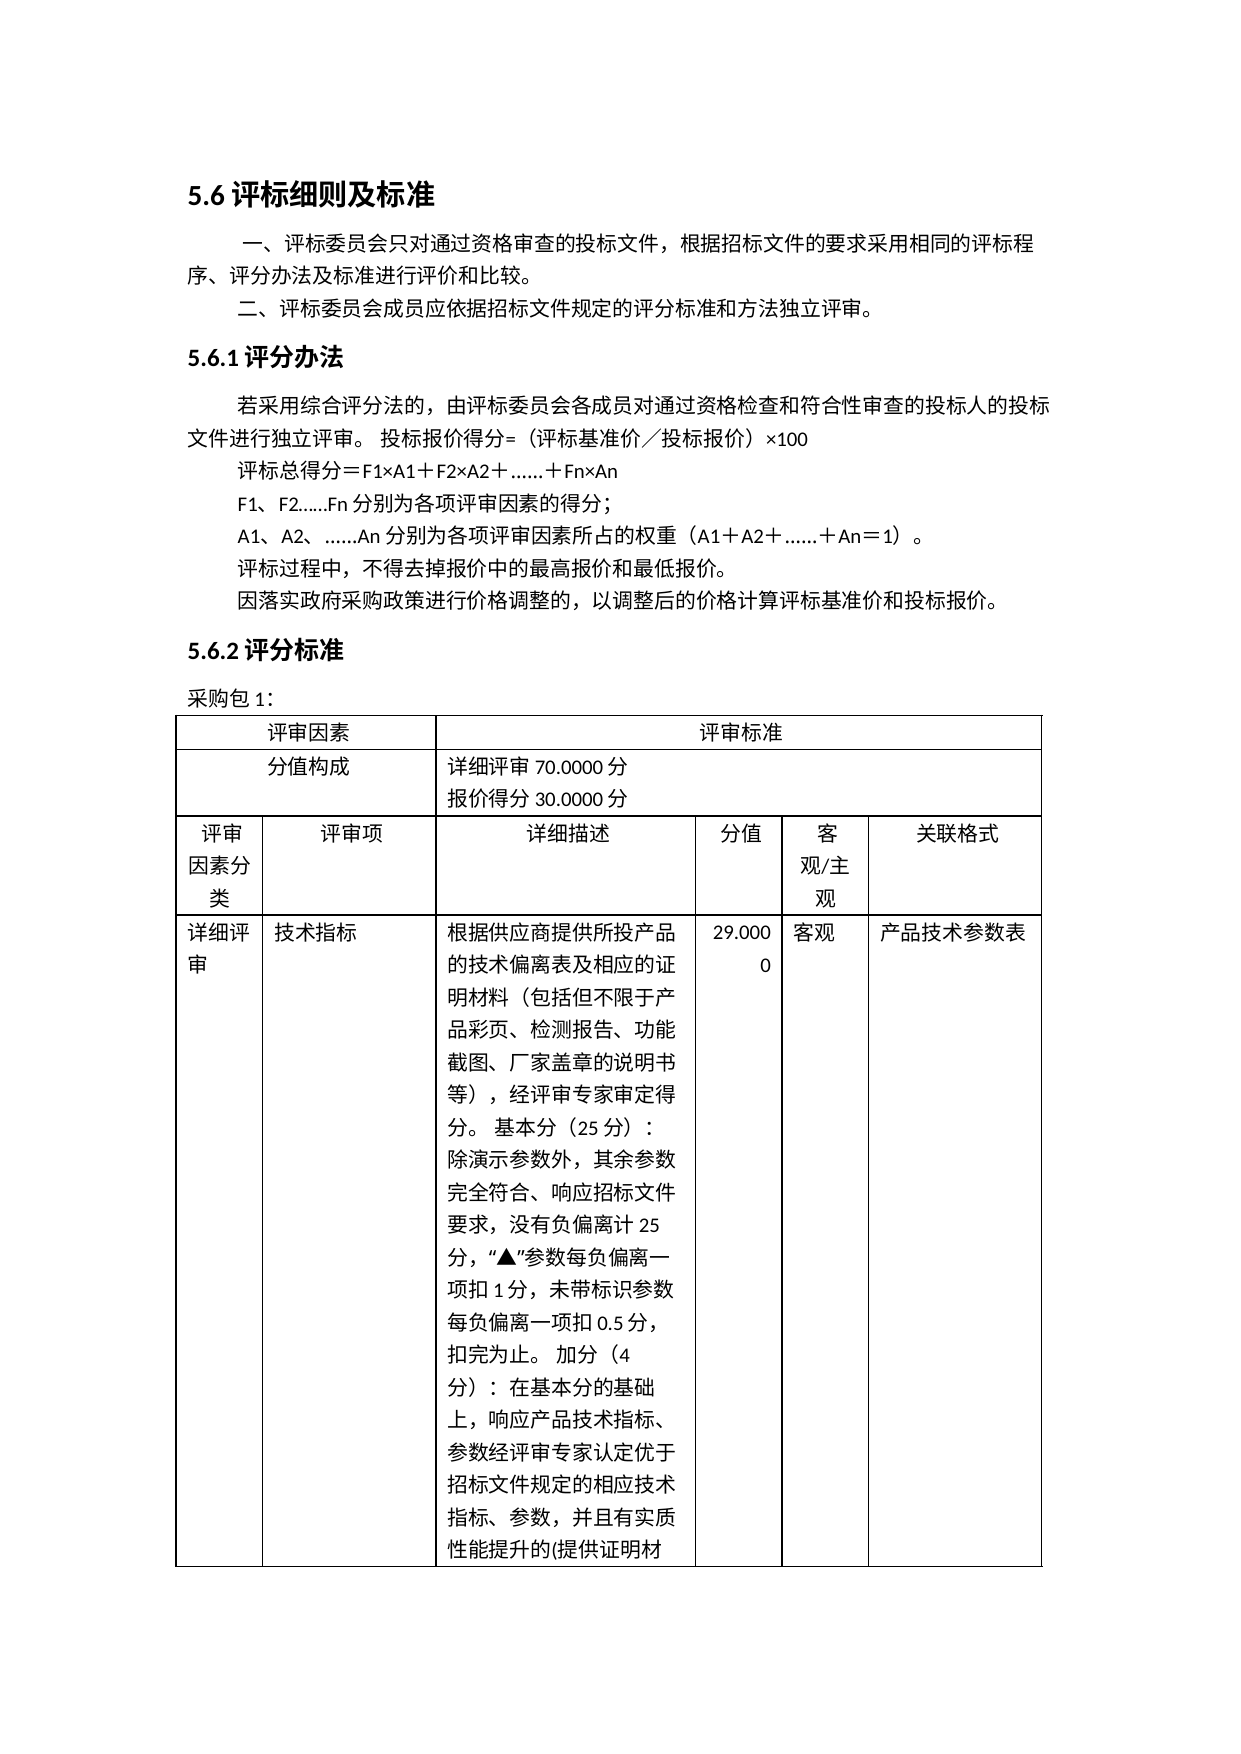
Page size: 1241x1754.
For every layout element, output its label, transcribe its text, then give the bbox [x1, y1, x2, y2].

text 采购包1： [187, 682, 1053, 714]
text 二、评标委员会成员应依据招标文件规定的评分标准和方法独立评审。 [187, 292, 1053, 324]
table_cell 客观/主观 [783, 817, 868, 914]
table_cell 详细评审70.0000分 报价得分30.0000分 [437, 750, 1041, 815]
table_cell 评审因素分类 [177, 817, 262, 914]
table_cell 29.0000 [696, 916, 781, 1566]
text 5.6.2评分标准 [187, 617, 1053, 682]
text 一、评标委员会只对通过资格审查的投标文件，根据招标文件的要求采用相同的评标程序、评分办法及标准进行评价和比较。 [187, 227, 1053, 292]
text 5.6评标细则及标准 [187, 162, 1053, 227]
table_cell 评审项 [263, 817, 435, 914]
table_cell 分值 [696, 817, 781, 914]
text 5.6.1评分办法 [187, 324, 1053, 389]
table_header 评审标准 [437, 716, 1041, 748]
text 评标过程中，不得去掉报价中的最高报价和最低报价。 [187, 552, 1053, 584]
table_cell 关联格式 [869, 817, 1041, 914]
table_cell 技术指标 [263, 916, 435, 1566]
text A1、A2、……An 分别为各项评审因素所占的权重（A1＋A2＋……＋An＝1）。 [187, 519, 1053, 552]
table_cell 详细描述 [437, 817, 695, 914]
table_cell 客观 [783, 916, 868, 1566]
table_cell 详细评审 [177, 916, 262, 1566]
text 若采用综合评分法的，由评标委员会各成员对通过资格检查和符合性审查的投标人的投标文件进行独立评审。 投标报价得分=（评标基准价／投标报价）×100 [187, 389, 1053, 454]
text F1、F2……Fn分别为各项评审因素的得分； [187, 487, 1053, 519]
table_header 评审因素 [177, 716, 435, 748]
text 评标总得分＝F1×A1＋F2×A2＋……＋Fn×An [187, 454, 1053, 487]
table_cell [437, 916, 695, 1566]
text 因落实政府采购政策进行价格调整的，以调整后的价格计算评标基准价和投标报价。 [187, 584, 1053, 617]
table_cell 产品技术参数表 [869, 916, 1041, 1566]
table_cell 分值构成 [177, 750, 435, 815]
